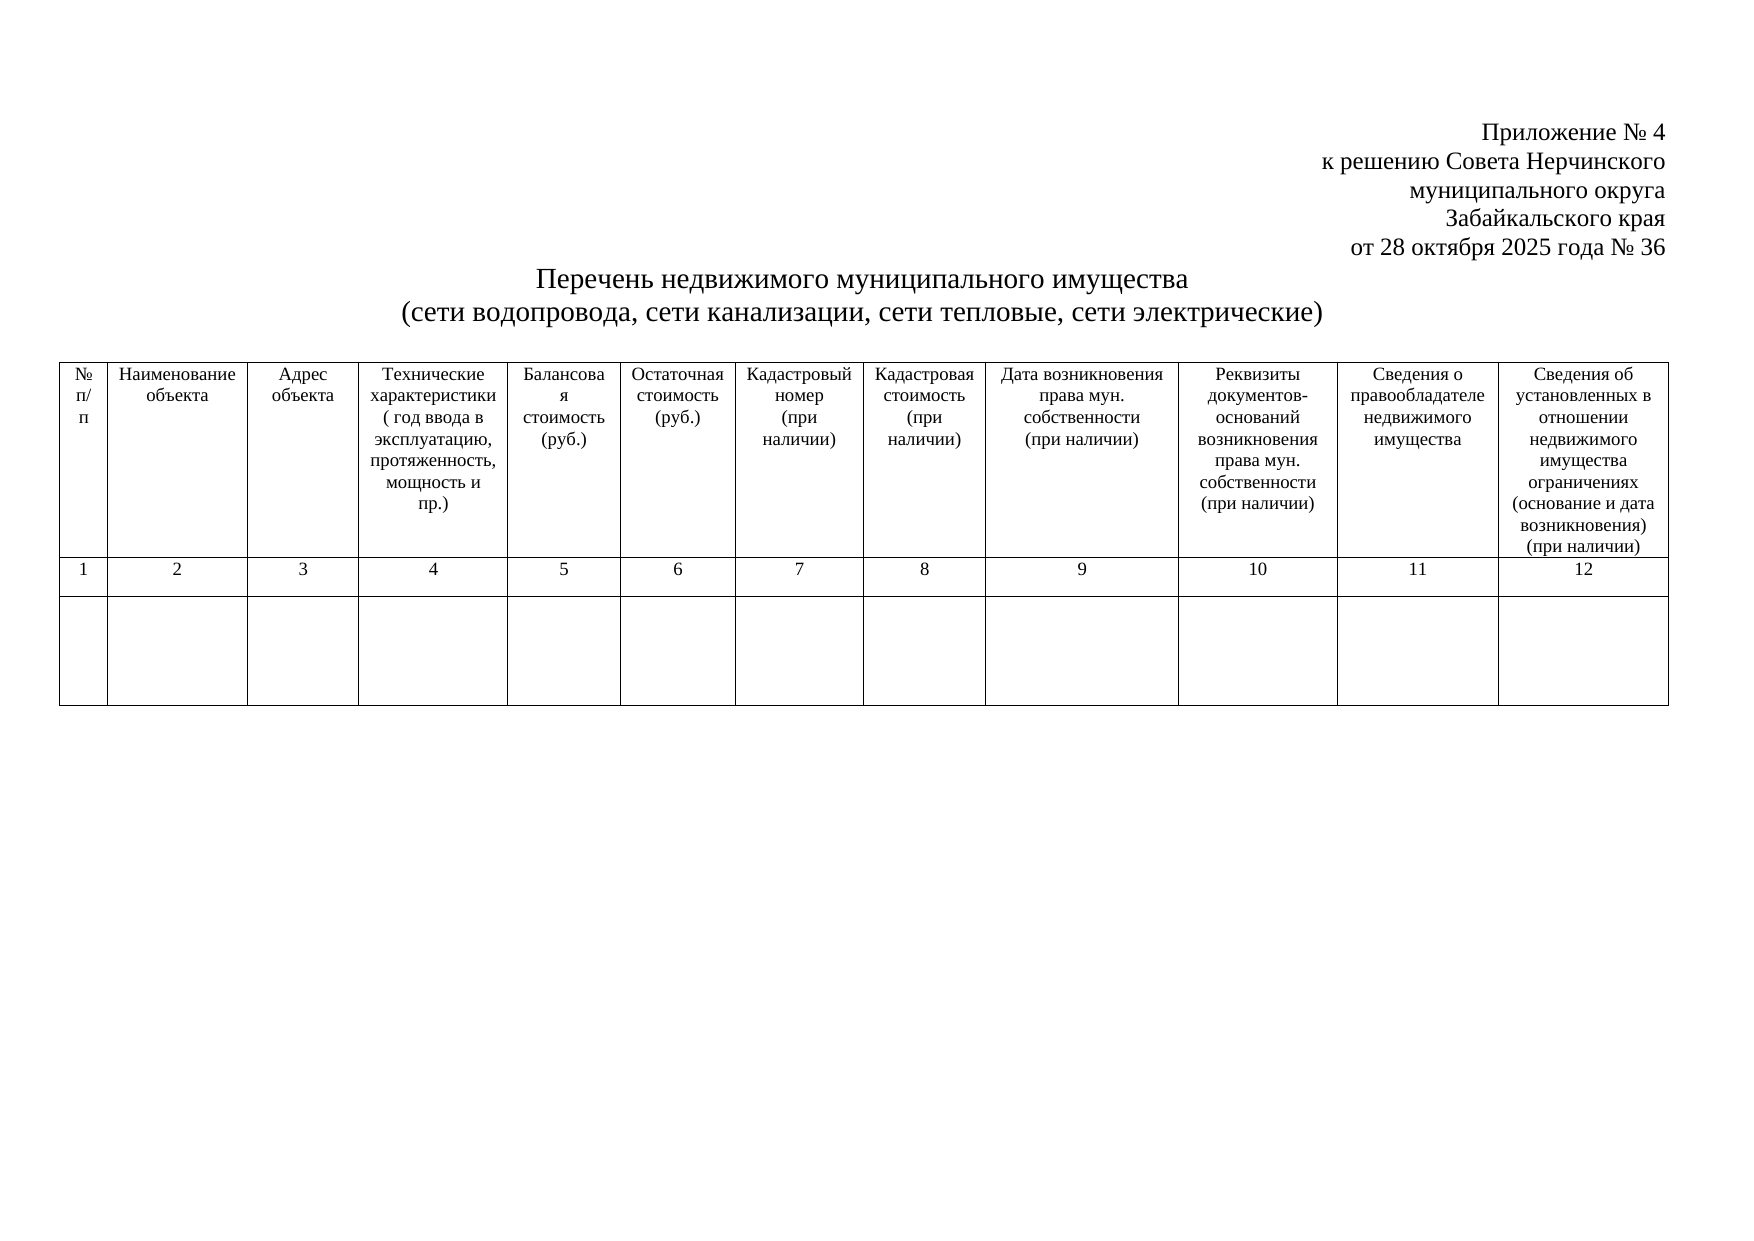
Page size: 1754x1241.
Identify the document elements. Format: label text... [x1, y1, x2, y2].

table_cell 4 [359, 558, 507, 596]
table_cell 1 [60, 558, 107, 596]
table_cell [1338, 597, 1498, 705]
table_cell 11 [1338, 558, 1498, 596]
table_cell [621, 597, 735, 705]
text к решению Совета Нерчинского [1122, 146, 1665, 175]
text муниципального округа [1122, 175, 1665, 203]
table_cell 10 [1179, 558, 1337, 596]
table_cell [108, 597, 247, 705]
table_header Балансовая стоимость (руб.) [508, 363, 620, 557]
table_cell [508, 597, 620, 705]
table_cell [736, 597, 863, 705]
table_cell 12 [1499, 558, 1668, 596]
table_header Дата возникновения права мун. собственности (при наличии) [986, 363, 1178, 557]
table_header Сведения о правообладателе недвижимого имущества [1338, 363, 1498, 557]
table_cell 6 [621, 558, 735, 596]
text (сети водопровода, сети канализации, сети тепловые, сети электрические) [59, 294, 1665, 328]
table_header Остаточная стоимость (руб.) [621, 363, 735, 557]
table_header Адрес объекта [248, 363, 358, 557]
table_header Технические характеристики ( год ввода в эксплуатацию, протяженность, мощность и пр.) [359, 363, 507, 557]
table_cell 2 [108, 558, 247, 596]
text от 28 октября 2025 года № 36 [1122, 232, 1665, 261]
text Перечень недвижимого муниципального имущества [59, 261, 1665, 294]
table_cell [248, 597, 358, 705]
table_cell [60, 597, 107, 705]
table_cell 7 [736, 558, 863, 596]
table_cell 3 [248, 558, 358, 596]
table_header Сведения об установленных в отношении недвижимого имущества ограничениях (основание и дата возникновения) (при наличии) [1499, 363, 1668, 557]
table_cell [864, 597, 985, 705]
table_cell [1179, 597, 1337, 705]
table_header № п/п [60, 363, 107, 557]
table_header Реквизиты документов-оснований возникновения права мун. собственности (при наличии) [1179, 363, 1337, 557]
table_header Наименование объекта [108, 363, 247, 557]
table_header Кадастровая стоимость (при наличии) [864, 363, 985, 557]
table_cell 5 [508, 558, 620, 596]
table_header Кадастровый номер (при наличии) [736, 363, 863, 557]
text Приложение № 4 [1122, 117, 1665, 146]
table_cell [1499, 597, 1668, 705]
table_cell 9 [986, 558, 1178, 596]
text Забайкальского края [1122, 203, 1665, 232]
table_cell 8 [864, 558, 985, 596]
table_cell [359, 597, 507, 705]
table_cell [986, 597, 1178, 705]
